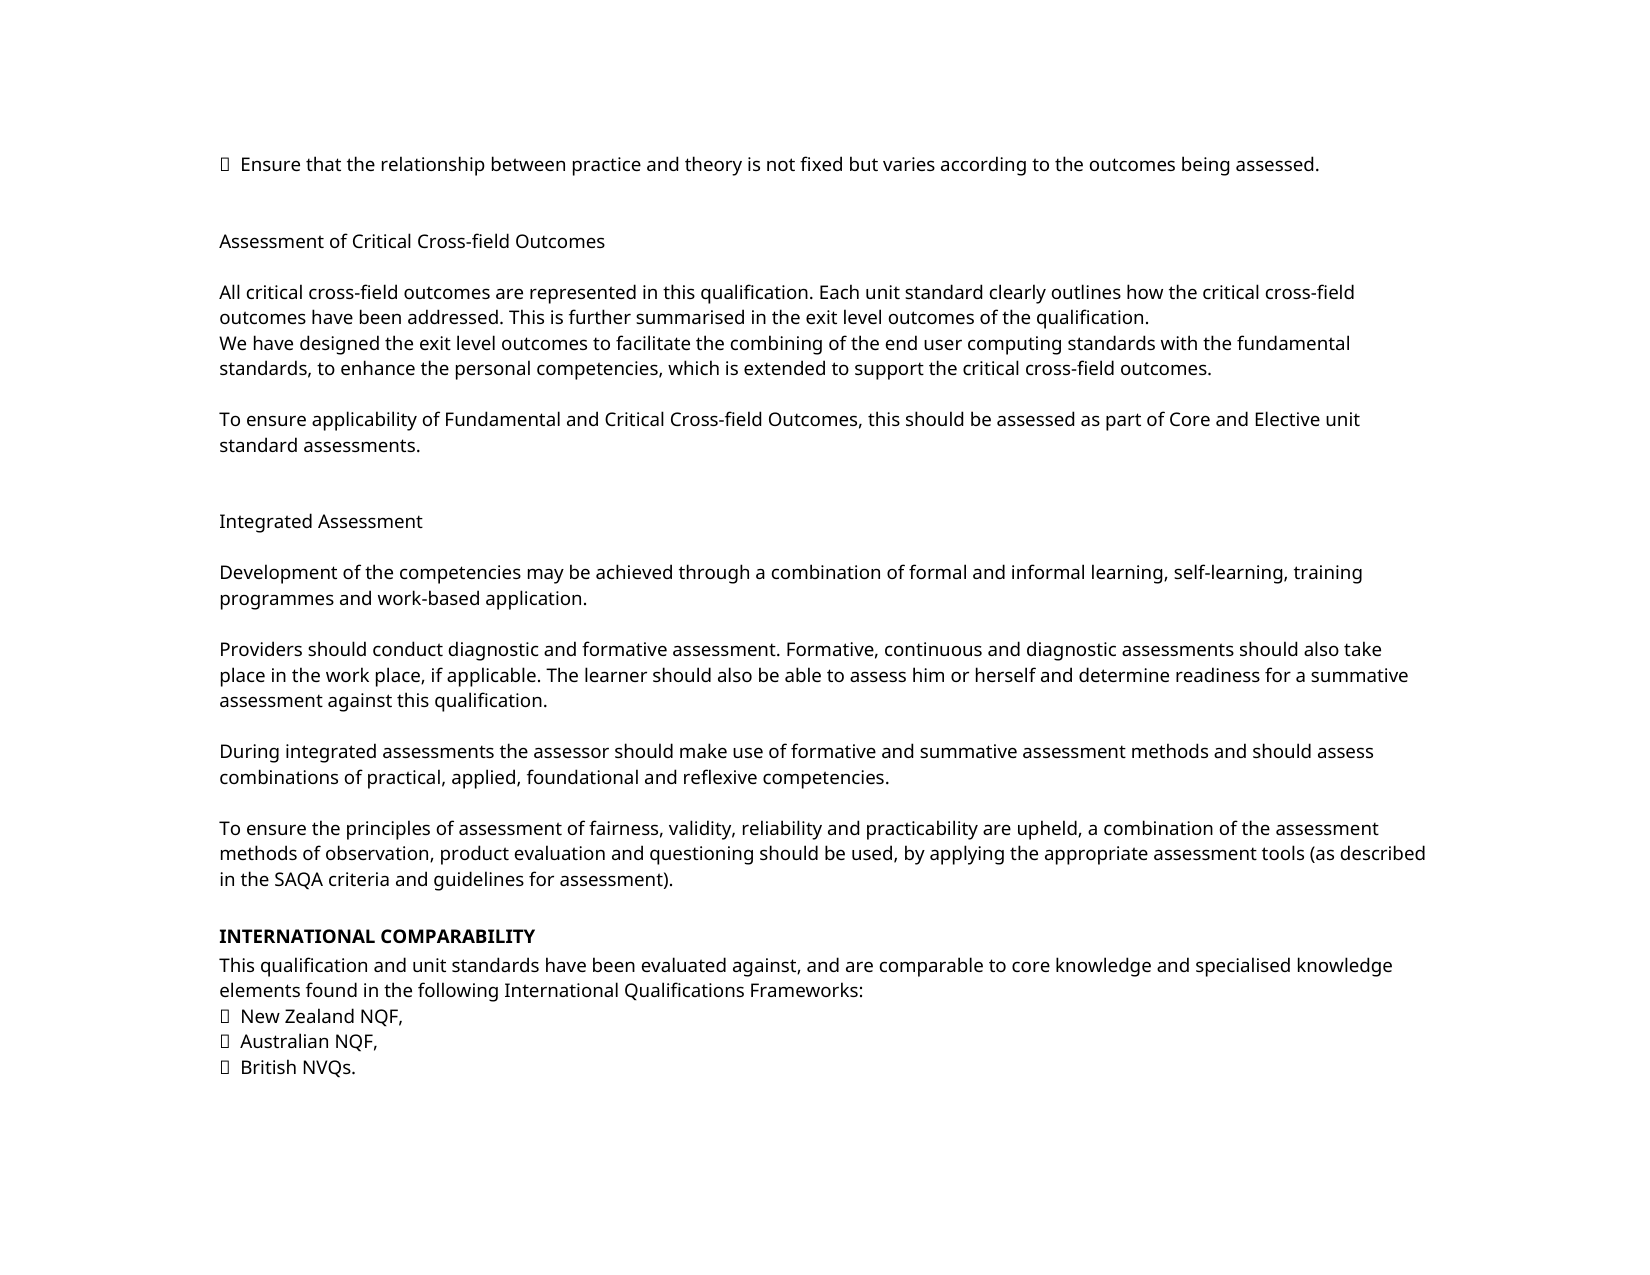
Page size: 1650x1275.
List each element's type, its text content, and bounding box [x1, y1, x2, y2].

table_header INTERNATIONAL COMPARABILITY [218, 922, 1432, 951]
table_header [218, 150, 1432, 893]
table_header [218, 951, 1432, 1107]
